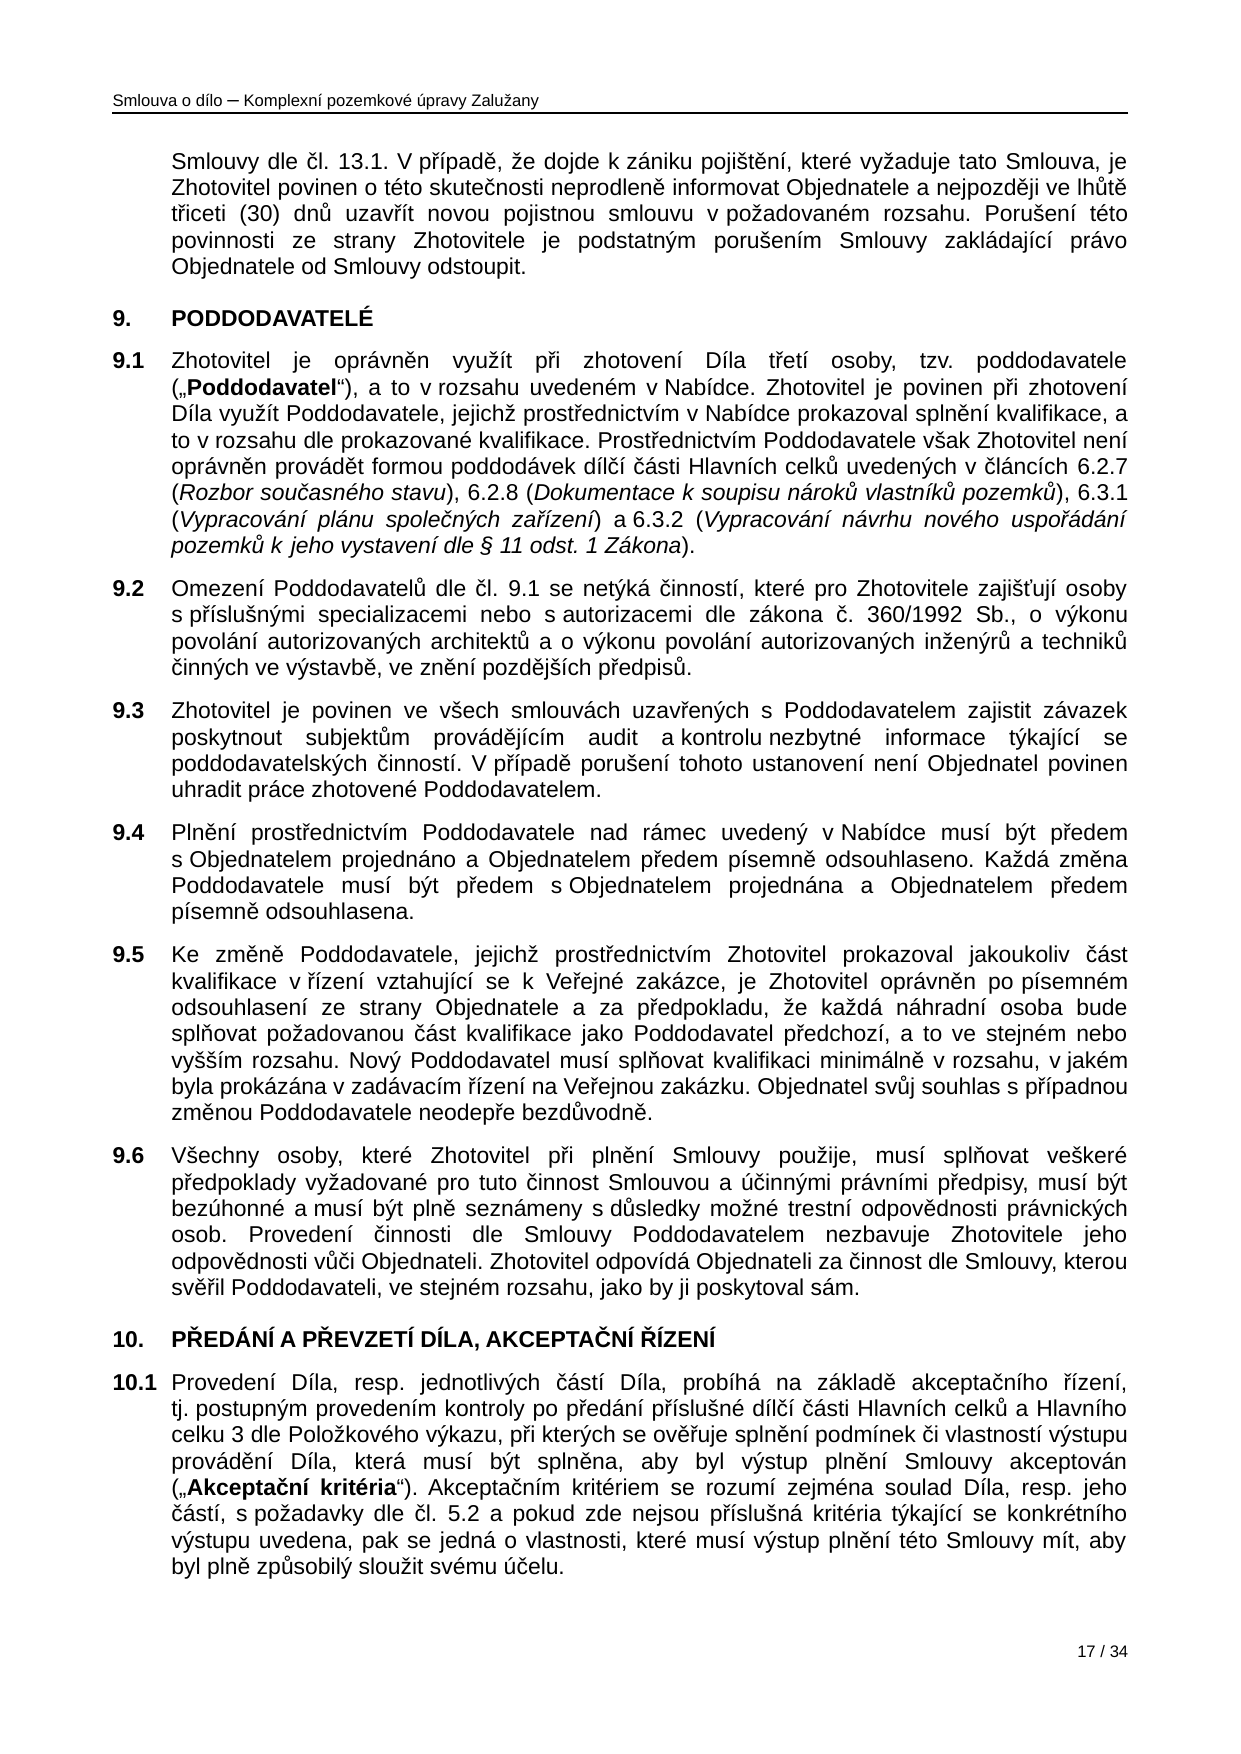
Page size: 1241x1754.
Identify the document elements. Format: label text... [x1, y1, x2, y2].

text Zhotovitel je povinen ve všech smlouvách uzavřených s Poddodavatelem zajistit závazek poskytnout subjektům provádějícím audit a kontrolu nezbytné informace týkající se poddodavatelských činností. V případě porušení tohoto ustanovení není Objednatel povinen uhradit práce zhotovené Poddodavatelem. [112, 697, 1128, 802]
text Zhotovitel je oprávněn využít při zhotovení Díla třetí osoby, tzv. poddodavatele („Poddodavatel“), a to v rozsahu uvedeném v Nabídce. Zhotovitel je povinen při zhotovení Díla využít Poddodavatele, jejichž prostřednictvím v Nabídce prokazoval splnění kvalifikace, a to v rozsahu dle prokazované kvalifikace. Prostřednictvím Poddodavatele však Zhotovitel není oprávněn provádět formou poddodávek dílčí části Hlavních celků uvedených v článcích 6.2.7 (Rozbor současného stavu), 6.2.8 (Dokumentace k soupisu nároků vlastníků pozemků), 6.3.1 (Vypracování plánu společných zařízení) a 6.3.2 (Vypracování návrhu nového uspořádání pozemků k jeho vystavení dle § 11 odst. 1 Zákona). [112, 347, 1128, 558]
text Poddodavatelé [112, 304, 1128, 331]
text Předání a převzetí Díla, Akceptační řízení [112, 1326, 1128, 1352]
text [112, 148, 1128, 279]
text Provedení Díla, resp. jednotlivých částí Díla, probíhá na základě akceptačního řízení, tj. postupným provedením kontroly po předání příslušné dílčí části Hlavních celků a Hlavního celku 3 dle Položkového výkazu, při kterých se ověřuje splnění podmínek či vlastností výstupu provádění Díla, která musí být splněna, aby byl výstup plnění Smlouvy akceptován („Akceptační kritéria“). Akceptačním kritériem se rozumí zejména soulad Díla, resp. jeho částí, s požadavky dle čl. 5.2 a pokud zde nejsou příslušná kritéria týkající se konkrétního výstupu uvedena, pak se jedná o vlastnosti, které musí výstup plnění této Smlouvy mít, aby byl plně způsobilý sloužit svému účelu. [112, 1368, 1128, 1579]
text Omezení Poddodavatelů dle čl. 9.1 se netýká činností, které pro Zhotovitele zajišťují osoby s příslušnými specializacemi nebo s autorizacemi dle zákona č. 360/1992 Sb., o výkonu povolání autorizovaných architektů a o výkonu povolání autorizovaných inženýrů a techniků činných ve výstavbě, ve znění pozdějších předpisů. [112, 575, 1128, 680]
text Plnění prostřednictvím Poddodavatele nad rámec uvedený v Nabídce musí být předem s Objednatelem projednáno a Objednatelem předem písemně odsouhlaseno. Každá změna Poddodavatele musí být předem s Objednatelem projednána a Objednatelem předem písemně odsouhlasena. [112, 819, 1128, 924]
text Všechny osoby, které Zhotovitel při plnění Smlouvy použije, musí splňovat veškeré předpoklady vyžadované pro tuto činnost Smlouvou a účinnými právními předpisy, musí být bezúhonné a musí být plně seznámeny s důsledky možné trestní odpovědnosti právnických osob. Provedení činnosti dle Smlouvy Poddodavatelem nezbavuje Zhotovitele jeho odpovědnosti vůči Objednateli. Zhotovitel odpovídá Objednateli za činnost dle Smlouvy, kterou svěřil Poddodavateli, ve stejném rozsahu, jako by ji poskytoval sám. [112, 1142, 1128, 1301]
text Ke změně Poddodavatele, jejichž prostřednictvím Zhotovitel prokazoval jakoukoliv část kvalifikace v řízení vztahující se k Veřejné zakázce, je Zhotovitel oprávněn po písemném odsouhlasení ze strany Objednatele a za předpokladu, že každá náhradní osoba bude splňovat požadovanou část kvalifikace jako Poddodavatel předchozí, a to ve stejném nebo vyšším rozsahu. Nový Poddodavatel musí splňovat kvalifikaci minimálně v rozsahu, v jakém byla prokázána v zadávacím řízení na Veřejnou zakázku. Objednatel svůj souhlas s případnou změnou Poddodavatele neodepře bezdůvodně. [112, 941, 1128, 1126]
